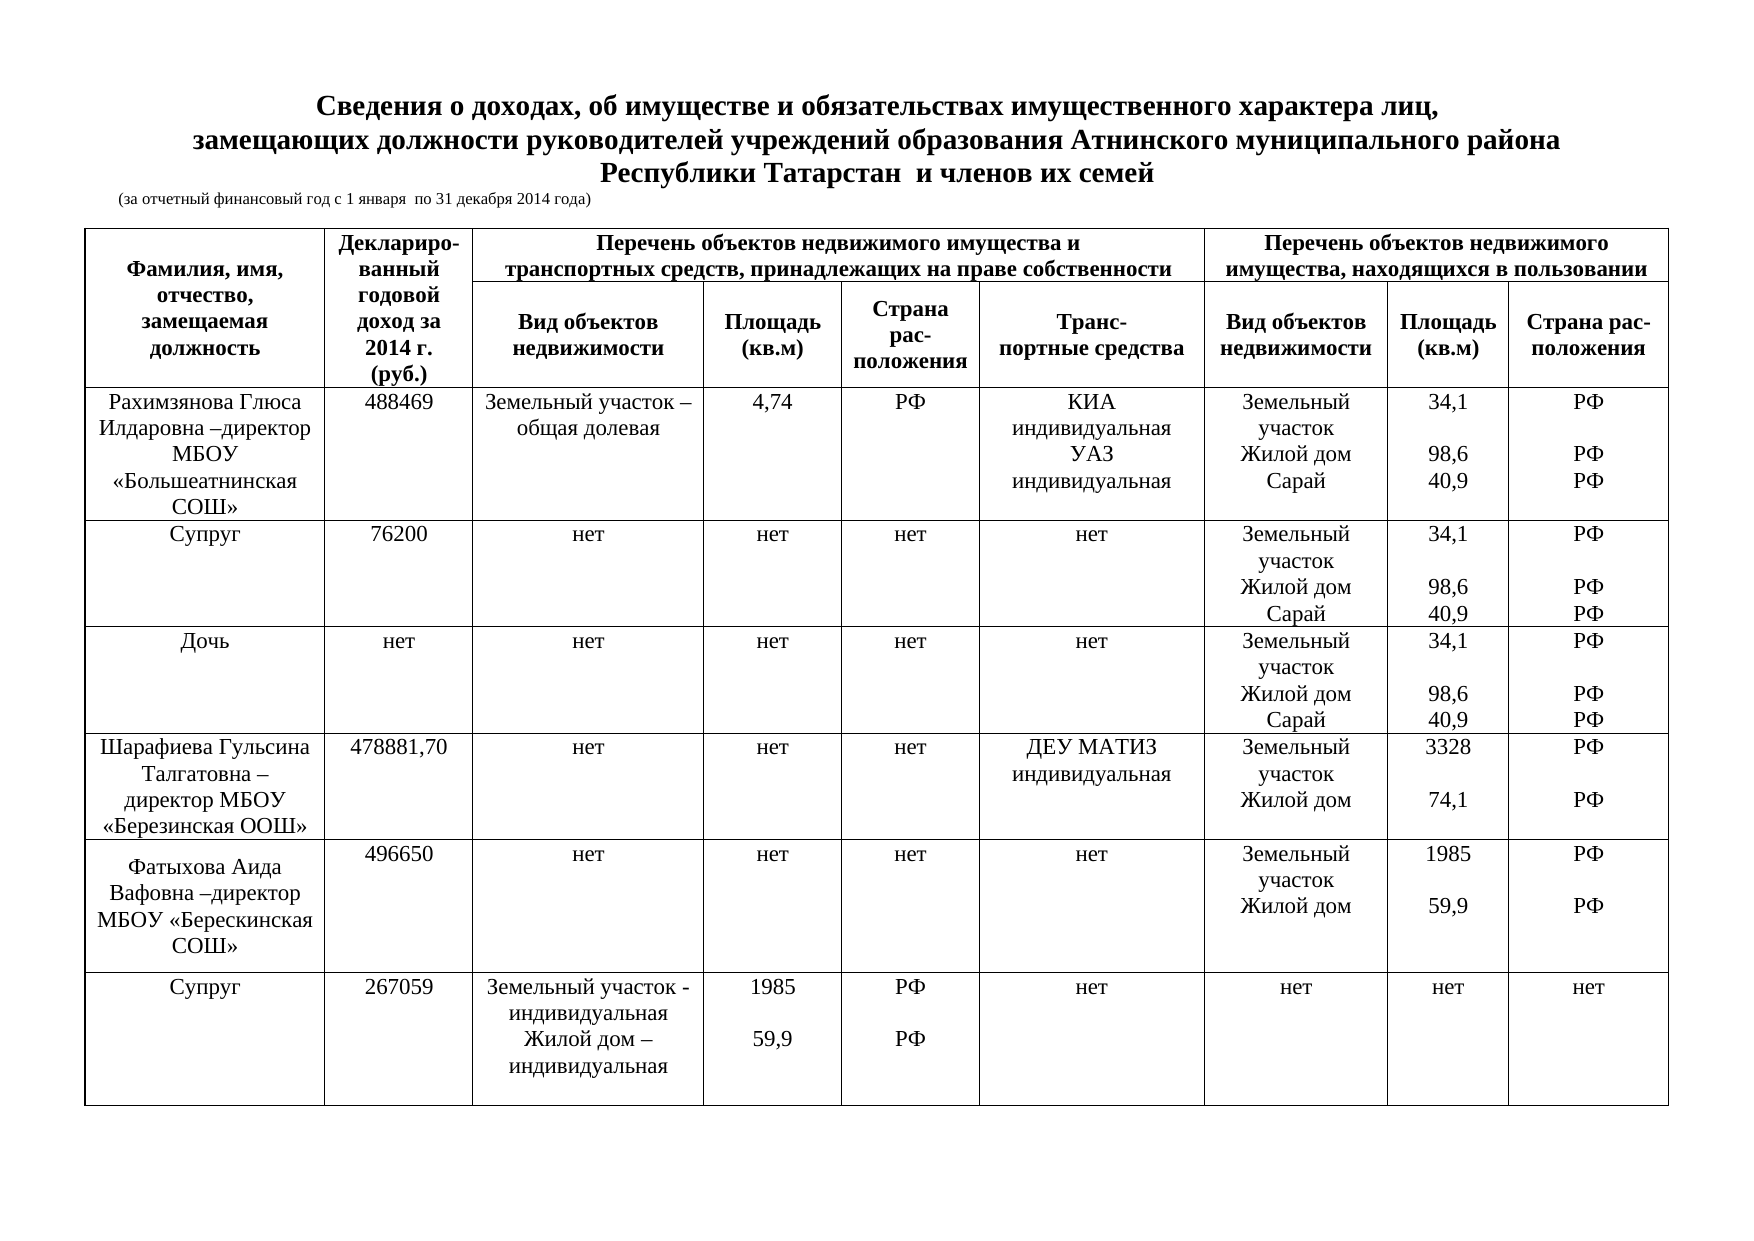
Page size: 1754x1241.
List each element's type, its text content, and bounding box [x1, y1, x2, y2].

table_cell 488469 [325, 388, 472, 519]
table_cell нет [704, 627, 841, 732]
table_cell Вид объектов недвижимости [473, 282, 703, 387]
table_cell нет [704, 840, 841, 972]
table_cell Земельный участок - индивидуальная Жилой дом – индивидуальная [473, 973, 703, 1104]
table_header Фамилия, имя, отчество, замещаемая должность [86, 229, 324, 387]
table_cell Фатыхова Аида Вафовна –директор МБОУ «Берескинская СОШ» [86, 840, 324, 972]
table_cell Рахимзянова Глюса Илдаровна –директор МБОУ «Большеатнинская СОШ» [86, 388, 324, 519]
table_header Перечень объектов недвижимого имущества и транспортных средств, принадлежащих на праве собственности [473, 229, 1204, 281]
table_cell 4,74 [704, 388, 841, 519]
table_cell нет [1388, 973, 1508, 1104]
table_cell 3328 74,1 [1388, 734, 1508, 839]
table_cell нет [473, 734, 703, 839]
table_cell Земельный участок Жилой дом Сарай [1205, 627, 1387, 732]
table_cell Дочь [86, 627, 324, 732]
table_cell нет [842, 627, 979, 732]
table_cell нет [473, 521, 703, 626]
table_cell нет [980, 627, 1204, 732]
table_cell Супруг [86, 973, 324, 1104]
table_cell 1985 59,9 [1388, 840, 1508, 972]
table_cell РФ РФ [1509, 840, 1668, 972]
table_cell РФ РФ [842, 973, 979, 1104]
table_cell нет [473, 627, 703, 732]
table_cell нет [704, 521, 841, 626]
table_cell нет [1509, 973, 1668, 1104]
table_cell 34,1 98,6 40,9 [1388, 627, 1508, 732]
text (за отчетный финансовый год с 1 января по 31 декабря 2014 года) [118, 189, 1636, 208]
table_cell 478881,70 [325, 734, 472, 839]
table_header Деклариро- ванный годовой доход за 2014 г. (руб.) [325, 229, 472, 387]
text Сведения о доходах, об имуществе и обязательствах имущественного характера лиц, [118, 88, 1636, 122]
table_cell нет [842, 521, 979, 626]
table_cell 76200 [325, 521, 472, 626]
table_cell Супруг [86, 521, 324, 626]
table_cell Страна рас- положения [1509, 282, 1668, 387]
table_cell КИА индивидуальная УАЗ индивидуальная [980, 388, 1204, 519]
table_cell РФ РФ РФ [1509, 388, 1668, 519]
table_cell 267059 [325, 973, 472, 1104]
table_cell нет [473, 840, 703, 972]
table_header Перечень объектов недвижимого имущества, находящихся в пользовании [1205, 229, 1668, 281]
table_cell Земельный участок Жилой дом [1205, 734, 1387, 839]
table_cell Земельный участок Жилой дом Сарай [1205, 388, 1387, 519]
table_cell нет [842, 840, 979, 972]
table_cell РФ РФ РФ [1509, 521, 1668, 626]
table_cell 1985 59,9 [704, 973, 841, 1104]
table_cell 34,1 98,6 40,9 [1388, 521, 1508, 626]
table_cell РФ РФ РФ [1509, 627, 1668, 732]
table_cell Земельный участок – общая долевая [473, 388, 703, 519]
table_cell нет [980, 973, 1204, 1104]
table_cell 496650 [325, 840, 472, 972]
table_cell нет [980, 840, 1204, 972]
table_cell нет [325, 627, 472, 732]
table_cell Транс- портные средства [980, 282, 1204, 387]
table_cell Земельный участок Жилой дом Сарай [1205, 521, 1387, 626]
table_cell ДЕУ МАТИЗ индивидуальная [980, 734, 1204, 839]
table_cell Площадь (кв.м) [1388, 282, 1508, 387]
table_cell Страна рас- положения [842, 282, 979, 387]
table_cell нет [842, 734, 979, 839]
table_cell нет [980, 521, 1204, 626]
table_cell 34,1 98,6 40,9 [1388, 388, 1508, 519]
table_cell нет [1205, 973, 1387, 1104]
table_cell Вид объектов недвижимости [1205, 282, 1387, 387]
table_cell Площадь (кв.м) [704, 282, 841, 387]
table_cell Шарафиева Гульсина Талгатовна – директор МБОУ «Березинская ООШ» [86, 734, 324, 839]
table_cell РФ [842, 388, 979, 519]
table_cell Земельный участок Жилой дом [1205, 840, 1387, 972]
table_cell нет [704, 734, 841, 839]
table_cell РФ РФ [1509, 734, 1668, 839]
text замещающих должности руководителей учреждений образования Атнинского муниципального района Республики Татарстан и членов их семей [118, 122, 1636, 189]
